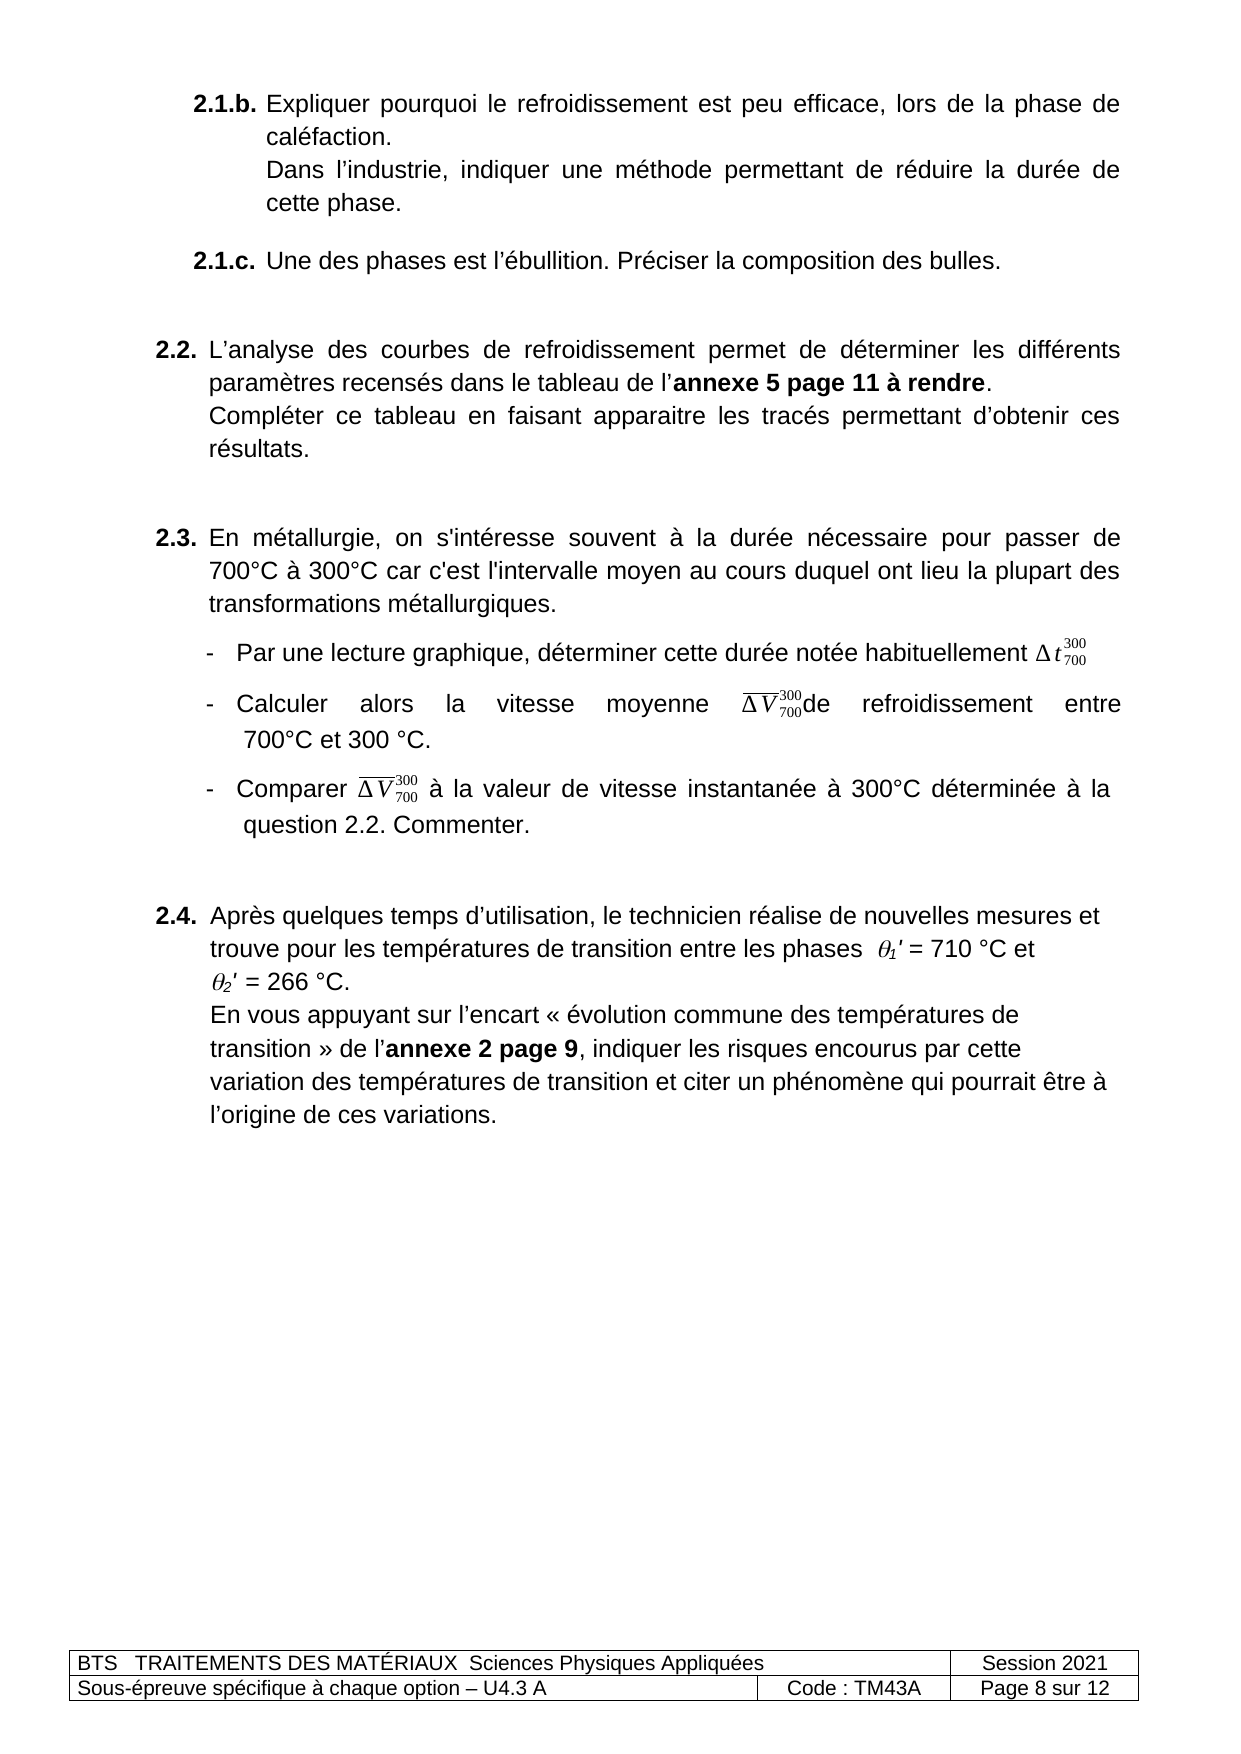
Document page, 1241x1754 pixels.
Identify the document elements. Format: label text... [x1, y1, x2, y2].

subtitle Une des phases est l’ébullition. Préciser la composition des bulles. [193, 246, 1122, 274]
subtitle En métallurgie, on s'intéresse souvent à la durée nécessaire pour passer de 700°C à 300°C car c'est l'intervalle moyen au cours duquel ont lieu la plupart des transformations métallurgiques. [155, 523, 1122, 618]
subtitle Après quelques temps d’utilisation, le technicien réalise de nouvelles mesures et trouve pour les températures de transition entre les phases1' = 710 °C et 2' = 266 °C. En vous appuyant sur l’encart « évolution commune des températures de transition » de l’annexe 2 page 9, indiquer les risques encourus par cette variation des températures de transition et citer un phénomène qui pourrait être à l’origine de ces variations. [155, 901, 1122, 1128]
subtitle Calculer alors la vitesse moyenne de refroidissement entre 700°C et 300 °C. [206, 686, 1122, 754]
subtitle Expliquer pourquoi le refroidissement est peu efficace, lors de la phase de caléfaction. Dans l’industrie, indiquer une méthode permettant de réduire la durée de cette phase. [193, 89, 1122, 216]
subtitle Comparer à la valeur de vitesse instantanée à 300°C déterminée à la question 2.2. Commenter. [206, 771, 1122, 839]
subtitle L’analyse des courbes de refroidissement permet de déterminer les différents paramètres recensés dans le tableau de l’annexe 5 page 11 à rendre. Compléter ce tableau en faisant apparaitre les tracés permettant d’obtenir ces résultats. [155, 335, 1122, 463]
subtitle Par une lecture graphique, déterminer cette durée notée habituellement [206, 635, 1122, 669]
